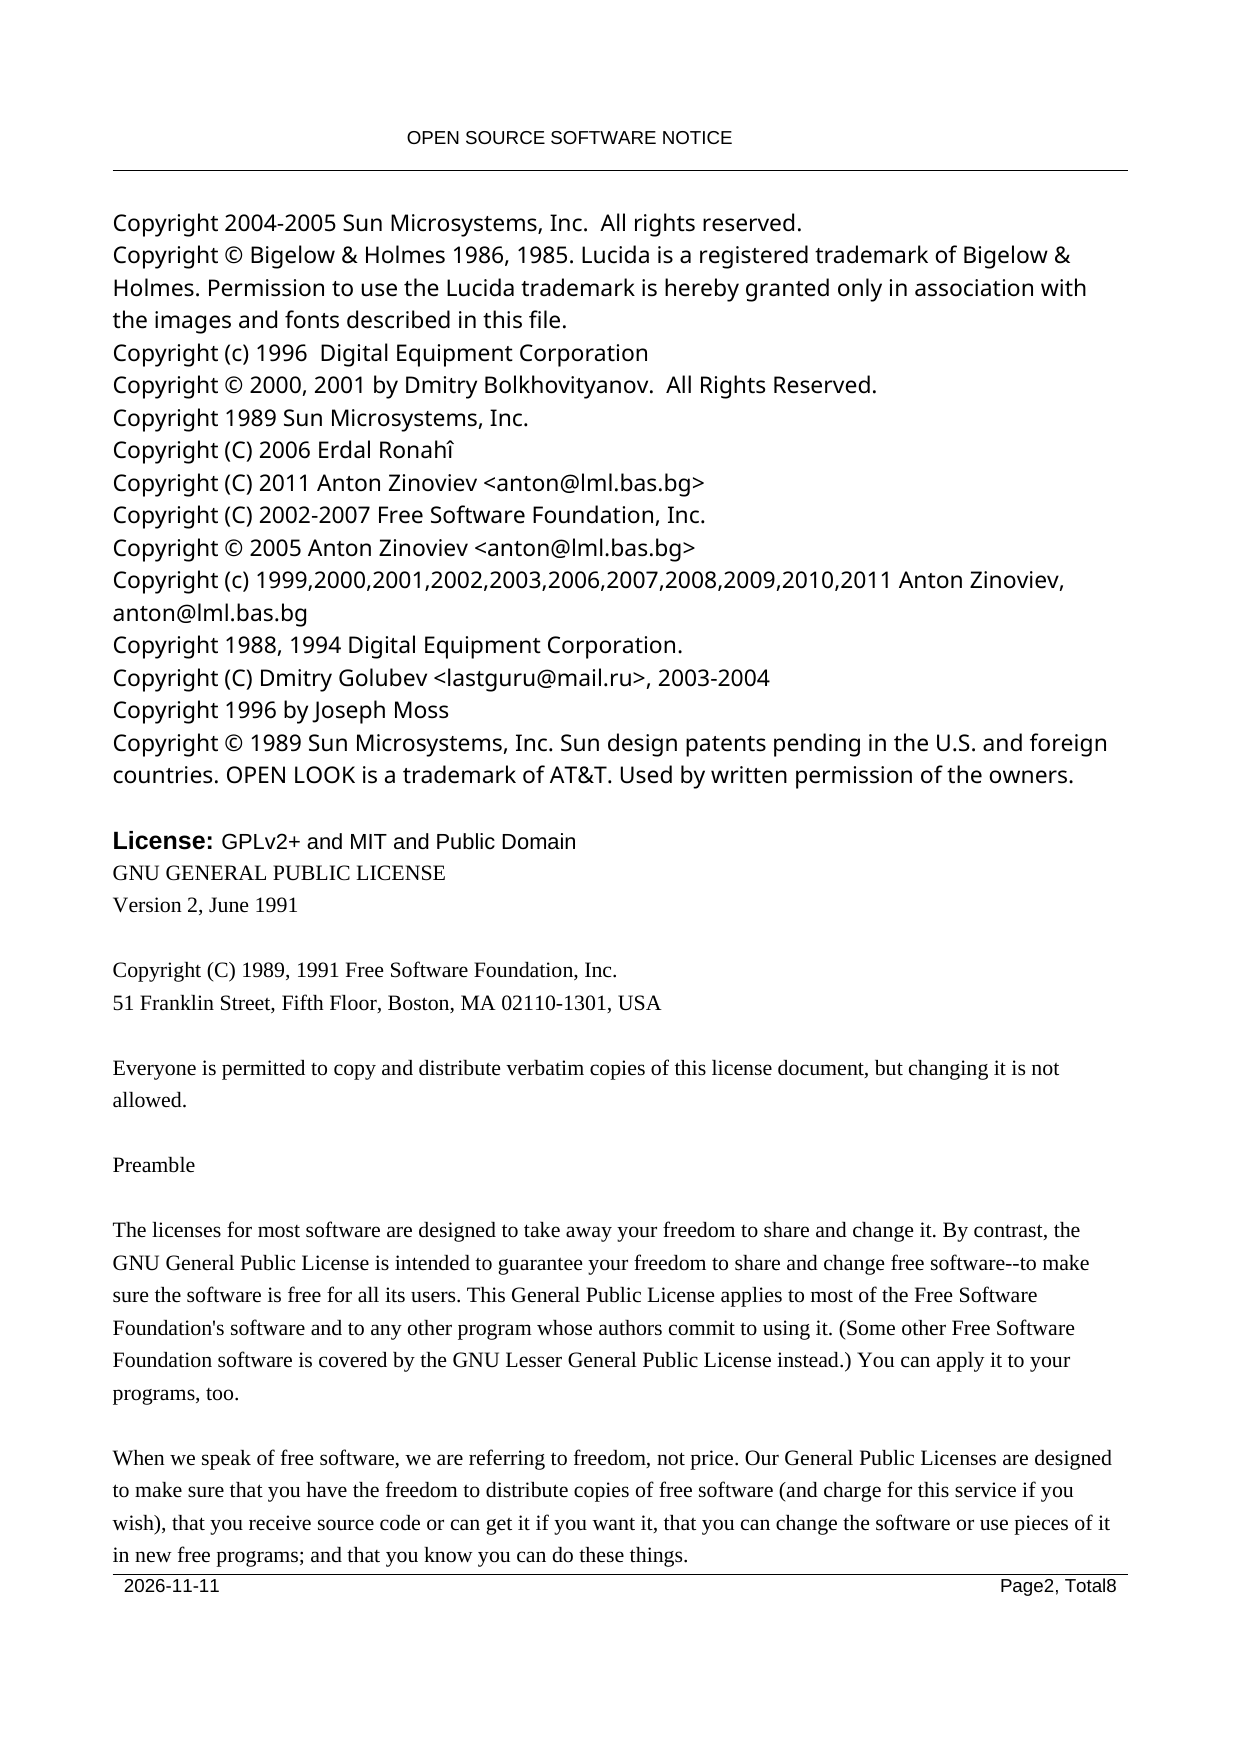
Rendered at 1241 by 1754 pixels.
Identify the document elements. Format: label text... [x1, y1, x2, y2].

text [112, 856, 1128, 1571]
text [112, 206, 1128, 824]
text License: GPLv2+ and MIT and Public Domain [112, 824, 1128, 856]
